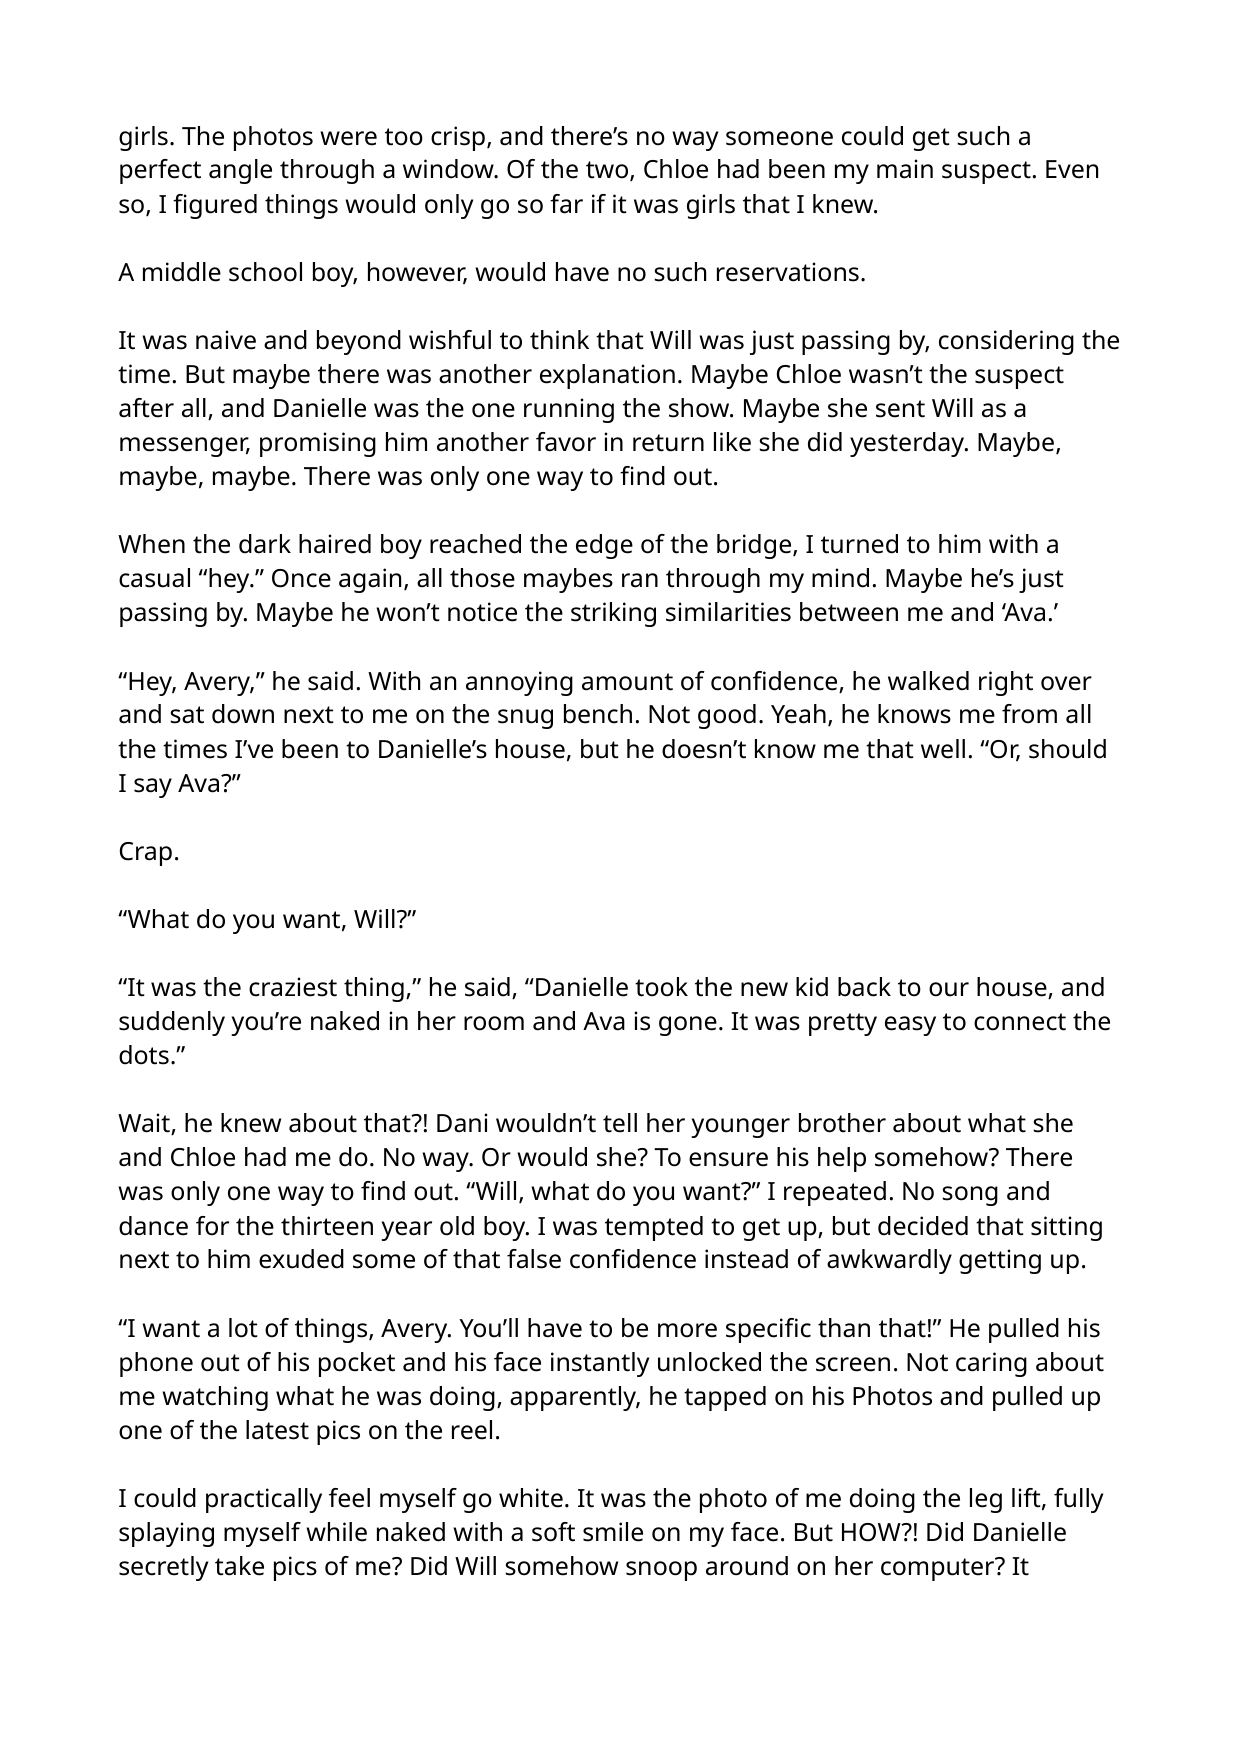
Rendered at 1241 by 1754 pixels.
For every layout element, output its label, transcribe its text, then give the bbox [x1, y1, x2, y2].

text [118, 118, 1122, 220]
text It was naive and beyond wishful to think that Will was just passing by, considering the time. But maybe there was another explanation. Maybe Chloe wasn’t the suspect after all, and Danielle was the one running the show. Maybe she sent Will as a messenger, promising him another favor in return like she did yesterday. Maybe, maybe, maybe. There was only one way to find out. [118, 322, 1122, 493]
text A middle school boy, however, would have no such reservations. [118, 254, 1122, 288]
text “Hey, Avery,” he said. With an annoying amount of confidence, he walked right over and sat down next to me on the snug bench. Not good. Yeah, he knows me from all the times I’ve been to Danielle’s house, but he doesn’t know me that well. “Or, should I say Ava?” [118, 663, 1122, 799]
text When the dark haired boy reached the edge of the bridge, I turned to him with a casual “hey.” Once again, all those maybes ran through my mind. Maybe he’s just passing by. Maybe he won’t notice the striking similarities between me and ‘Ava.’ [118, 527, 1122, 629]
text “I want a lot of things, Avery. You’ll have to be more specific than that!” He pulled his phone out of his pocket and his face instantly unlocked the screen. Not caring about me watching what he was doing, apparently, he tapped on his Photos and pulled up one of the latest pics on the reel. [118, 1310, 1122, 1447]
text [118, 1481, 1122, 1583]
text Crap. [118, 833, 1122, 867]
text “What do you want, Will?” [118, 902, 1122, 936]
text Wait, he knew about that?! Dani wouldn’t tell her younger brother about what she and Chloe had me do. No way. Or would she? To ensure his help somehow? There was only one way to find out. “Will, what do you want?” I repeated. No song and dance for the thirteen year old boy. I was tempted to get up, but decided that sitting next to him exuded some of that false confidence instead of awkwardly getting up. [118, 1106, 1122, 1276]
text “It was the craziest thing,” he said, “Danielle took the new kid back to our house, and suddenly you’re naked in her room and Ava is gone. It was pretty easy to connect the dots.” [118, 970, 1122, 1072]
